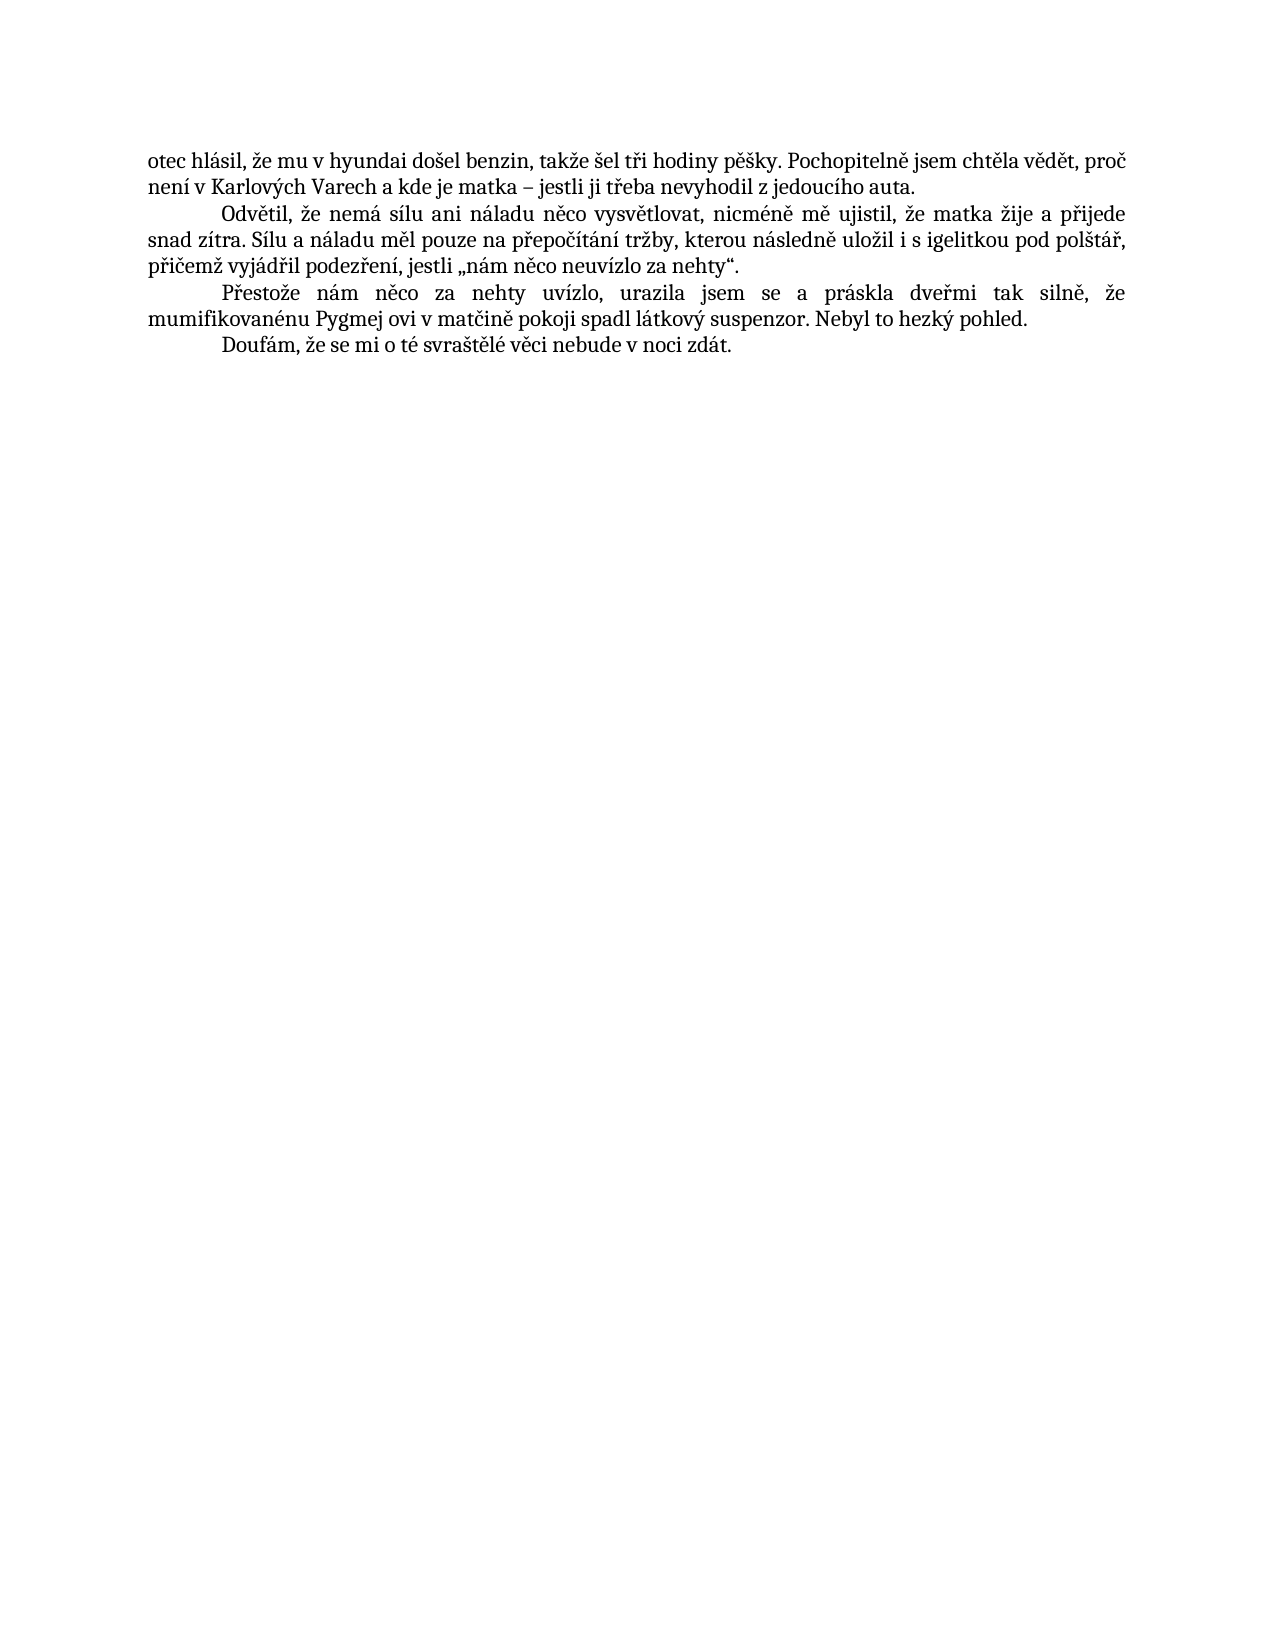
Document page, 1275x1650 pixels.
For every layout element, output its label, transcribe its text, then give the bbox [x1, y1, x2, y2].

text Přestože nám něco za nehty uvízlo, urazila jsem se a práskla dveřmi tak silně, že mumifikovanénu Pygmej ovi v matčině pokoji spadl látkový suspenzor. Nebyl to hezký pohled. [148, 279, 1127, 332]
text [148, 148, 1127, 200]
text Doufám, že se mi o té svraštělé věci nebude v noci zdát. [148, 332, 1127, 358]
text Odvětil, že nemá sílu ani náladu něco vysvětlovat, nicméně mě ujistil, že matka žije a přijede snad zítra. Sílu a náladu měl pouze na přepočítání tržby, kterou následně uložil i s igelitkou pod polštář, přičemž vyjádřil podezření, jestli „nám něco neuvízlo za nehty“. [148, 200, 1127, 279]
